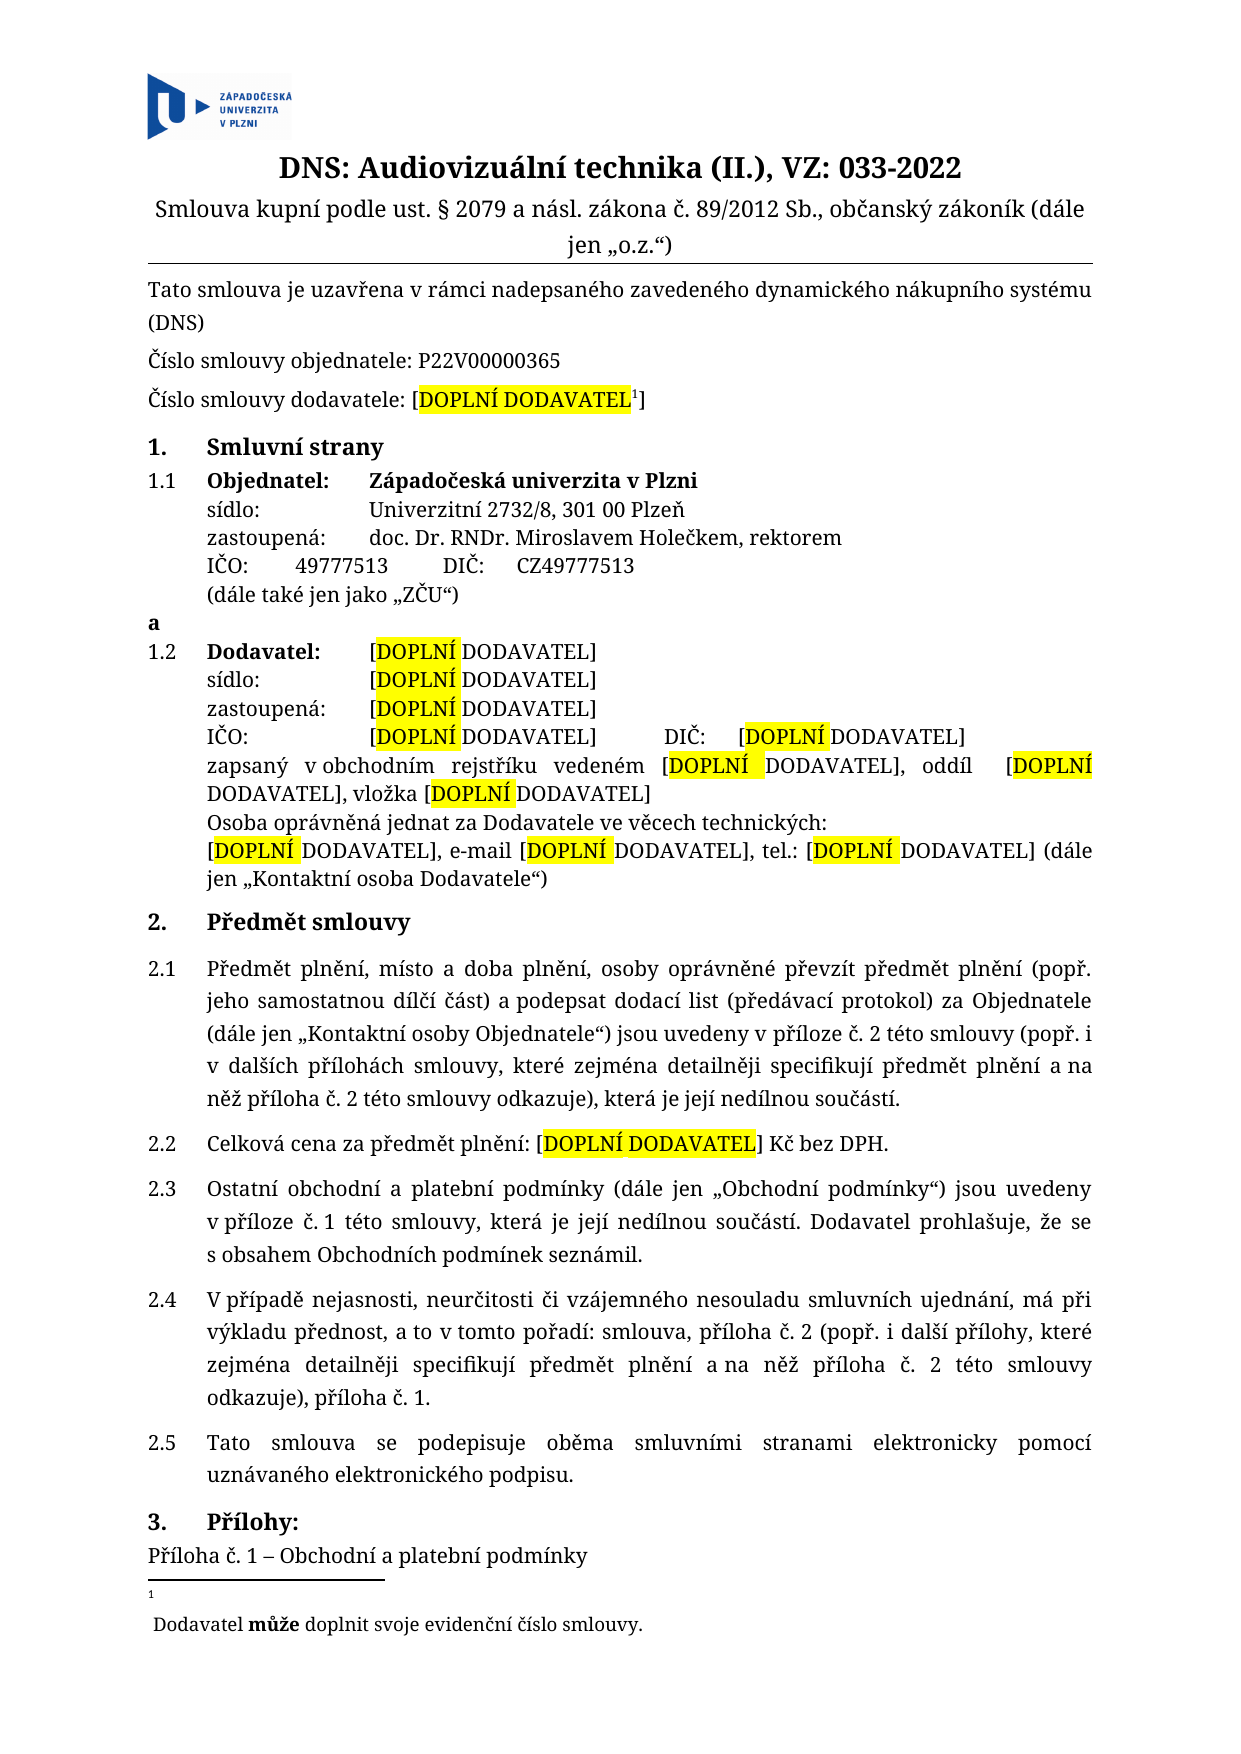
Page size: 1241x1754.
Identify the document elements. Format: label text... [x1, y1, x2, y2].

list Dodavatel: [DOPLNÍ DODAVATEL] [148, 637, 376, 665]
list Objednatel: Západočeská univerzita v Plzni [148, 466, 1093, 495]
text Tato smlouva je uzavřena v rámci nadepsaného zavedeného dynamického nákupního systému (DNS) [148, 275, 1093, 336]
text Osoba oprávněná jednat za Dodavatele ve věcech technických: [207, 808, 1093, 836]
text Číslo smlouvy objednatele: P22V00000365 [148, 346, 1093, 375]
picture [147, 73, 292, 140]
text IČO: [DOPLNÍ DODAVATEL] DIČ: [DOPLNÍ DODAVATEL] [830, 722, 1093, 751]
text zastoupená: [DOPLNÍ DODAVATEL] [461, 694, 1093, 722]
list V případě nejasnosti, neurčitosti či vzájemného nesouladu smluvních ujednání, má při výkladu přednost, a to v tomto pořadí: smlouva, příloha č. 2 (popř. i další přílohy, které zejména detailněji specifikují předmět plnění a na něž příloha č. 2 této smlouvy odkazuje), příloha č. 1. [148, 1285, 1093, 1411]
text zastoupená: doc. Dr. RNDr. Miroslavem Holečkem, rektorem [207, 523, 1093, 552]
text a [148, 608, 1093, 637]
text Číslo smlouvy dodavatele: [DOPLNÍ DODAVATEL] [631, 385, 1093, 414]
list Předmět plnění, místo a doba plnění, osoby oprávněné převzít předmět plnění (popř. jeho samostatnou dílčí část) a podepsat dodací list (předávací protokol) za Objednatele (dále jen „Kontaktní osoby Objednatele“) jsou uvedeny v příloze č. 2 této smlouvy (popř. i v dalších přílohách smlouvy, které zejména detailněji specifikují předmět plnění a na něž příloha č. 2 této smlouvy odkazuje), která je její nedílnou součástí. [148, 954, 1093, 1113]
text DNS: Audiovizuální technika (II.), VZ: 033-2022 [148, 148, 1093, 187]
text IČO: [DOPLNÍ DODAVATEL] DIČ: [DOPLNÍ DODAVATEL] [207, 722, 376, 751]
text sídlo: Univerzitní 2732/8, 301 00 Plzeň [207, 495, 1093, 523]
list Celková cena za předmět plnění: [DOPLNÍ DODAVATEL] Kč bez DPH. [148, 1129, 543, 1158]
text Příloha č. 1 – Obchodní a platební podmínky [148, 1541, 1093, 1570]
text zastoupená: [DOPLNÍ DODAVATEL] [207, 694, 376, 722]
list Ostatní obchodní a platební podmínky (dále jen „Obchodní podmínky“) jsou uvedeny v příloze č. 1 této smlouvy, která je její nedílnou součástí. Dodavatel prohlašuje, že se s obsahem Obchodních podmínek seznámil. [148, 1174, 1093, 1268]
list Předmět smlouvy [148, 905, 1093, 937]
list Celková cena za předmět plnění: [DOPLNÍ DODAVATEL] Kč bez DPH. [756, 1129, 1093, 1158]
text IČO: 49777513 DIČ: CZ49777513 [207, 552, 1093, 580]
text Číslo smlouvy dodavatele: [DOPLNÍ DODAVATEL] [148, 385, 419, 414]
text [DOPLNÍ DODAVATEL], e-mail [DOPLNÍ DODAVATEL], tel.: [DOPLNÍ DODAVATEL] (dále jen „Kontaktní osoba Dodavatele“) [207, 836, 1093, 893]
text Smlouva kupní podle ust. § 2079 a násl. zákona č. 89/2012 Sb., občanský zákoník (dále jen „o.z.“) [148, 193, 1093, 263]
list Přílohy: [148, 1505, 1093, 1537]
list Dodavatel: [DOPLNÍ DODAVATEL] [461, 637, 1093, 665]
text sídlo: [DOPLNÍ DODAVATEL] [461, 665, 1093, 694]
text (dále také jen jako „ZČU“) [207, 580, 1093, 608]
text IČO: [DOPLNÍ DODAVATEL] DIČ: [DOPLNÍ DODAVATEL] [461, 722, 745, 751]
list Tato smlouva se podepisuje oběma smluvními stranami elektronicky pomocí uznávaného elektronického podpisu. [148, 1428, 1093, 1489]
list Smluvní strany [148, 430, 1093, 462]
text sídlo: [DOPLNÍ DODAVATEL] [207, 665, 376, 694]
text zapsaný v obchodním rejstříku vedeném [DOPLNÍ DODAVATEL], oddíl [DOPLNÍ DODAVATEL], vložka [DOPLNÍ DODAVATEL] [207, 751, 1093, 808]
